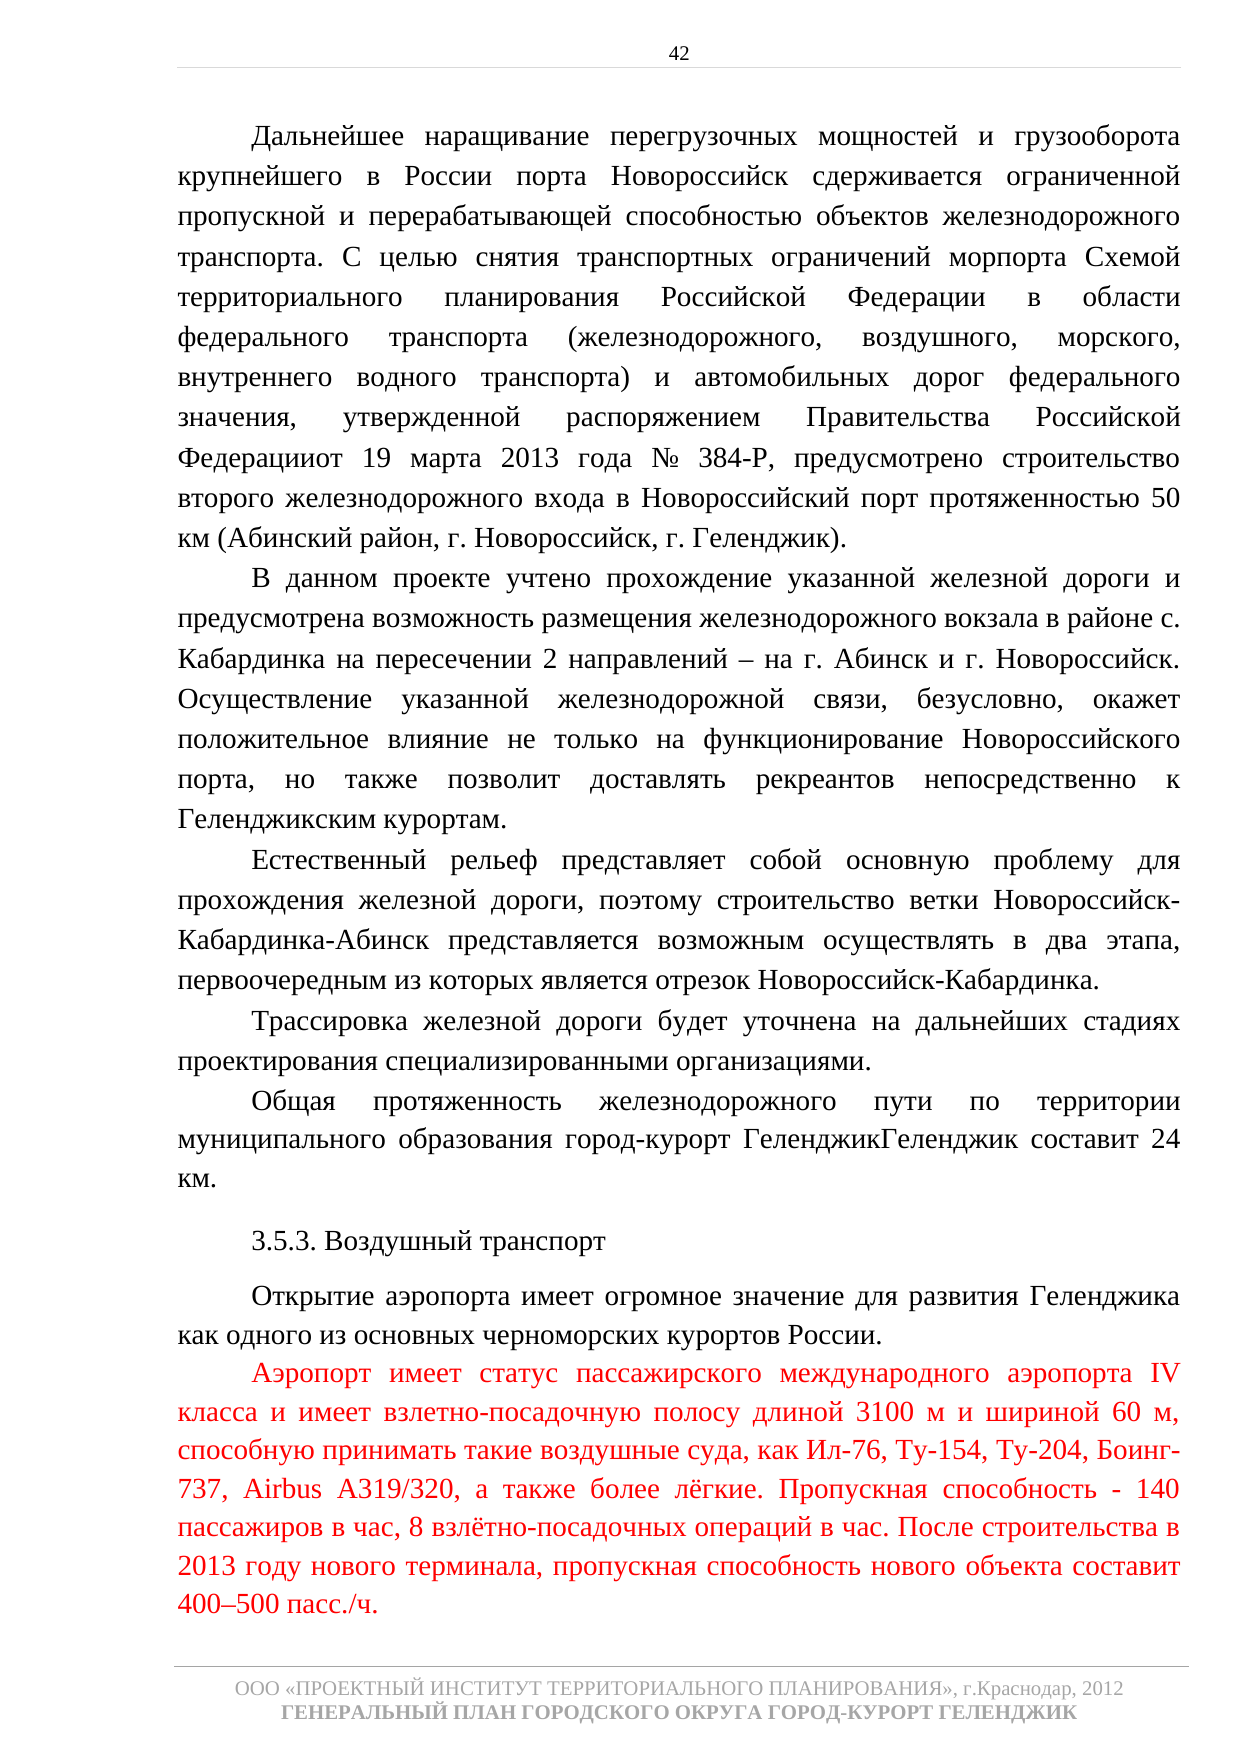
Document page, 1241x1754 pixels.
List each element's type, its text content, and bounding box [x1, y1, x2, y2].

list 3.5.3. Воздушный транспорт [251, 1223, 1181, 1256]
text Аэропорт имеет статус пассажирского международного аэропорта IV класса и имеет взлетно-посадочную полосу длиной 3100 м и шириной 60 м, способную принимать такие воздушные суда, как Ил-76, Ту-154, Ту-204, Боинг-737, Airbus A319/320, а также более лёгкие. Пропускная способность - 140 пассажиров в час, 8 взлётно-посадочных операций в час. После строительства в 2013 году нового терминала, пропускная способность нового объекта составит 400–500 пасс./ч. [177, 1355, 1181, 1620]
text В данном проекте учтено прохождение указанной железной дороги и предусмотрена возможность размещения железнодорожного вокзала в районе с. Кабардинка на пересечении 2 направлений – на г. Абинск и г. Новороссийск. Осуществление указанной железнодорожной связи, безусловно, окажет положительное влияние не только на функционирование Новороссийского порта, но также позволит доставлять рекреантов непосредственно к Геленджикским курортам. [177, 560, 1181, 835]
text Трассировка железной дороги будет уточнена на дальнейших стадиях проектирования специализированными организациями. [177, 1003, 1181, 1076]
text Общая протяженность железнодорожного пути по территории муниципального образования город-курорт ГеленджикГеленджик составит 24 км. [177, 1083, 1181, 1194]
text Дальнейшее наращивание перегрузочных мощностей и грузооборота крупнейшего в России порта Новороссийск сдерживается ограниченной пропускной и перерабатывающей способностью объектов железнодорожного транспорта. С целью снятия транспортных ограничений морпорта Схемой территориального планирования Российской Федерации в области федерального транспорта (железнодорожного, воздушного, морского, внутреннего водного транспорта) и автомобильных дорог федерального значения, утвержденной распоряжением Правительства Российской Федерацииот 19 марта 2013 года № 384-Р, предусмотрено строительство второго железнодорожного входа в Новороссийский порт протяженностью 50 км (Абинский район, г. Новороссийск, г. Геленджик). [177, 118, 1181, 554]
text Открытие аэропорта имеет огромное значение для развития Геленджика как одного из основных черноморских курортов России. [177, 1278, 1181, 1350]
text Естественный рельеф представляет собой основную проблему для прохождения железной дороги, поэтому строительство ветки Новороссийск-Кабардинка-Абинск представляется возможным осуществлять в два этапа, первоочередным из которых является отрезок Новороссийск-Кабардинка. [177, 842, 1181, 996]
